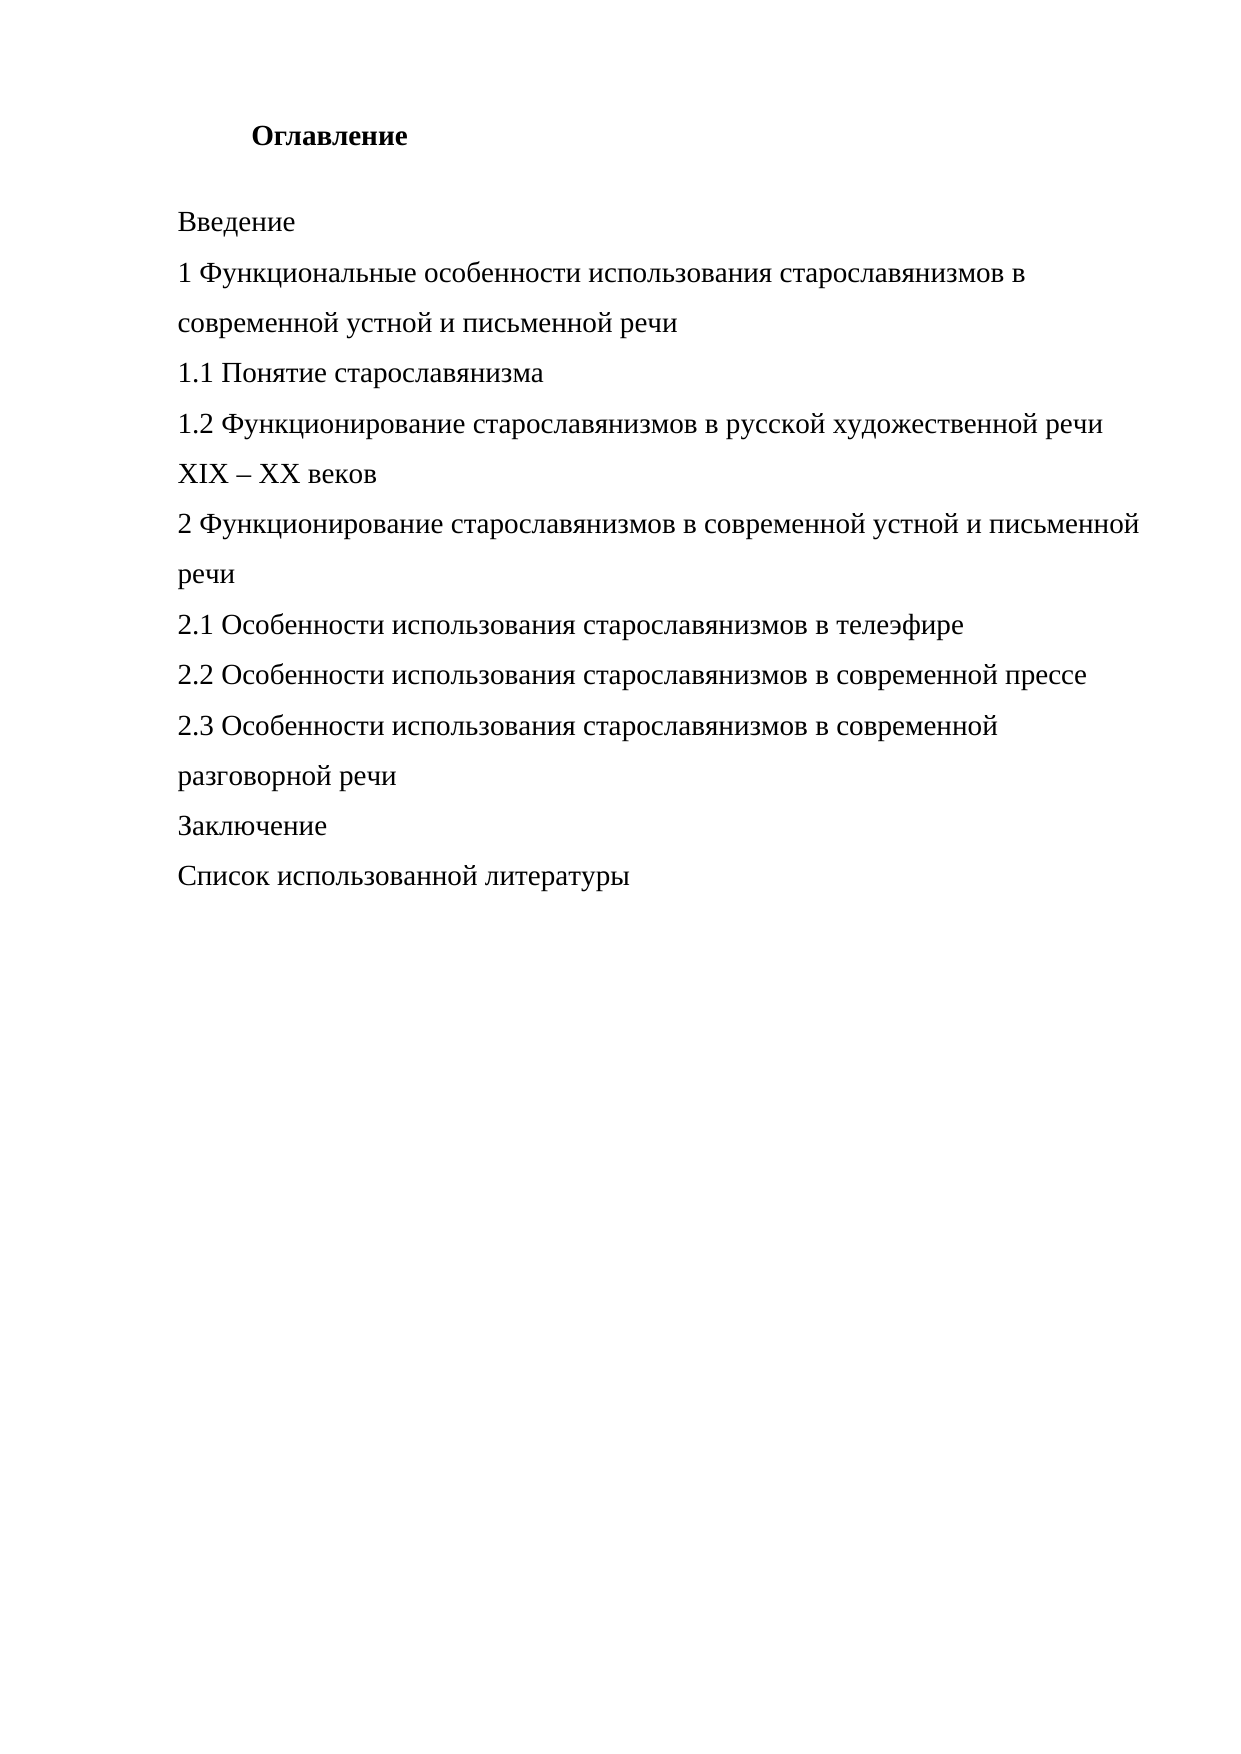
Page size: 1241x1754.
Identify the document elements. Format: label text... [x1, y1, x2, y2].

text 2 Функционирование старославянизмов в современной устной и письменной речи [177, 506, 1152, 590]
subtitle 1 Функциональные особенности использования старославянизмов в современной устной и письменной речи [177, 255, 1152, 339]
subtitle Оглавление [177, 118, 1152, 152]
subtitle Введение [177, 204, 1152, 238]
subtitle 1.1 Понятие старославянизма [177, 355, 1152, 389]
subtitle Список использованной литературы [177, 858, 1152, 892]
text 2.2 Особенности использования старославянизмов в современной прессе [177, 657, 1152, 691]
text 1.2 Функционирование старославянизмов в русской художественной речи XIX – XX веков [177, 406, 1152, 489]
subtitle Заключение [177, 808, 1152, 842]
text 2.3 Особенности использования старославянизмов в современной разговорной речи [177, 708, 1152, 791]
text 2.1 Особенности использования старославянизмов в телеэфире [177, 607, 1152, 641]
